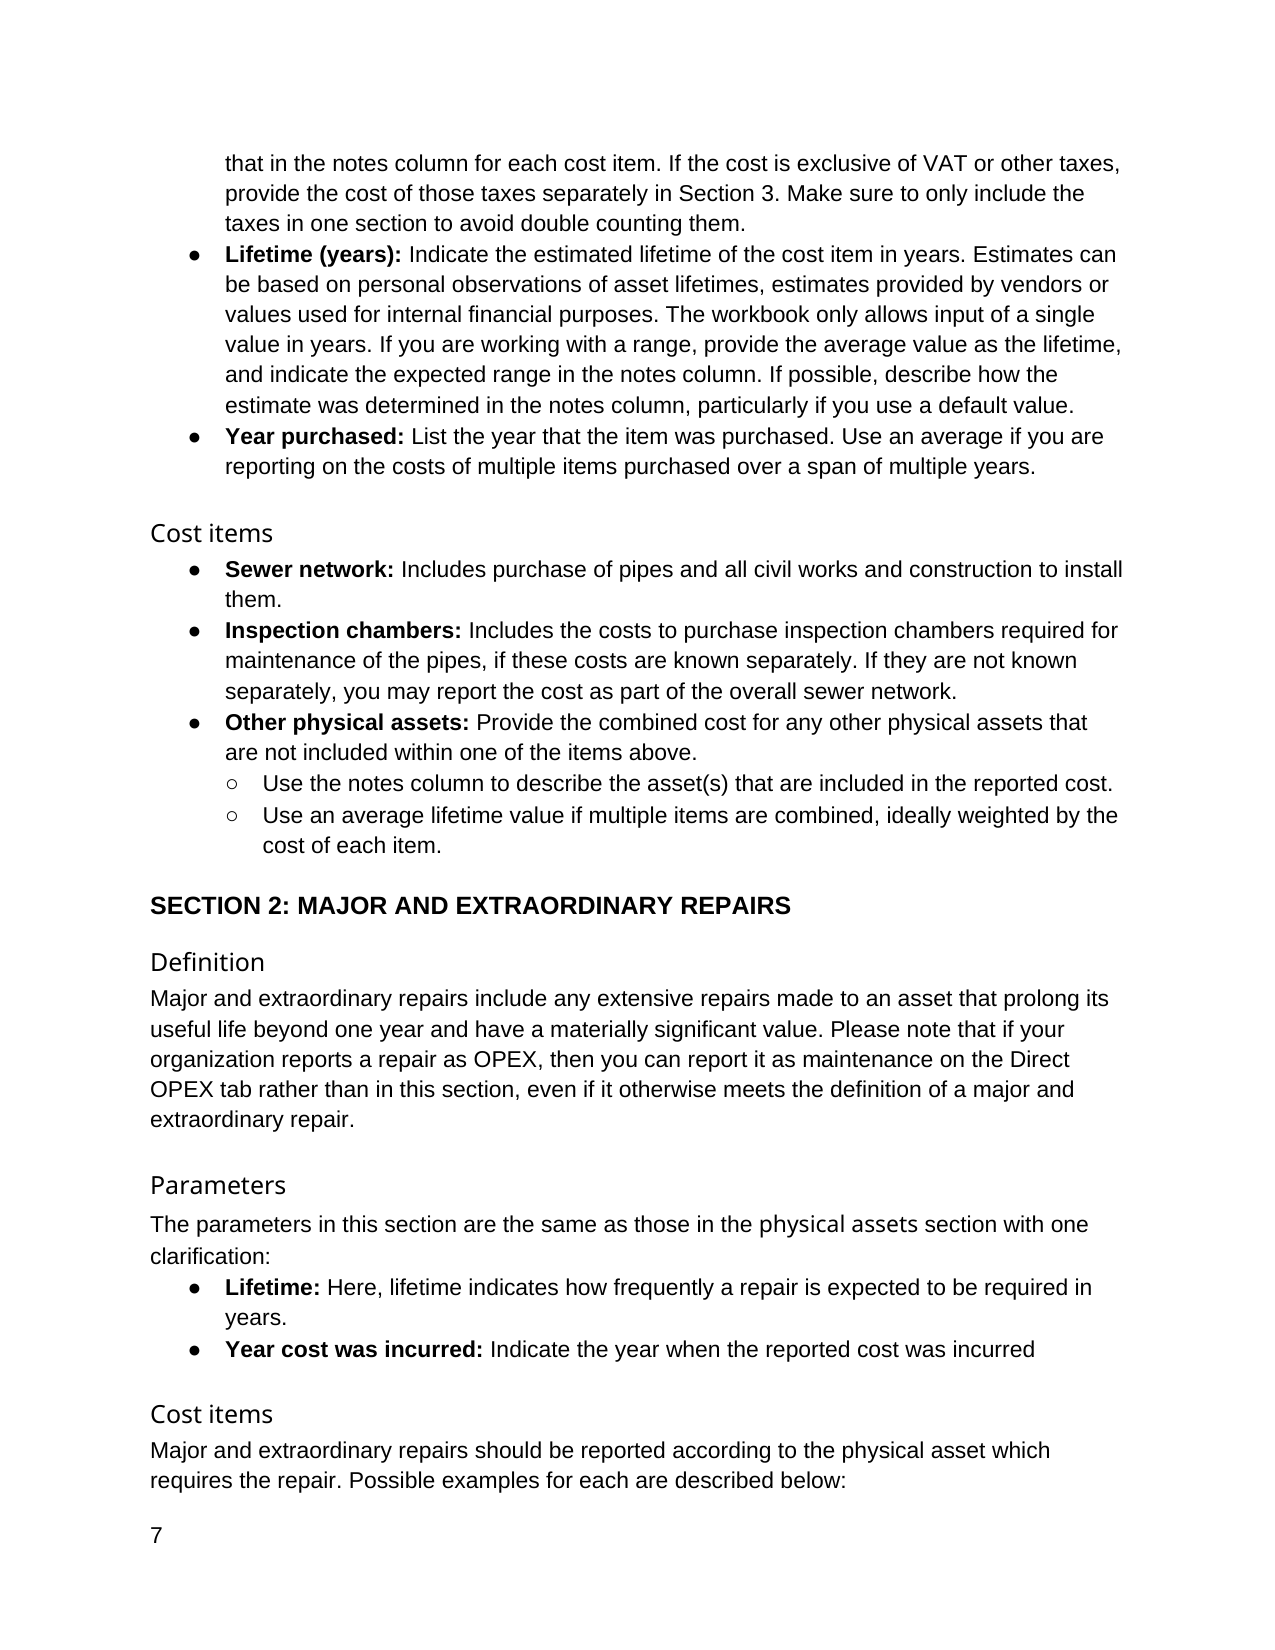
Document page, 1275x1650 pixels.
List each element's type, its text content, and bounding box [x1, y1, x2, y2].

list Other physical assets: Provide the combined cost for any other physical assets that are not included within one of the items above. [187, 709, 1125, 766]
subtitle Cost items [150, 1397, 1125, 1431]
list Lifetime: Here, lifetime indicates how frequently a repair is expected to be required in years. [187, 1274, 1125, 1331]
subtitle Definition [150, 945, 1125, 979]
list Year purchased: List the year that the item was purchased. Use an average if you are reporting on the costs of multiple items purchased over a span of multiple years. [187, 423, 1125, 479]
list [187, 150, 1125, 237]
list Lifetime (years): Indicate the estimated lifetime of the cost item in years. Estimates can be based on personal observations of asset lifetimes, estimates provided by vendors or values used for internal financial purposes. The workbook only allows input of a single value in years. If you are working with a range, provide the average value as the lifetime, and indicate the expected range in the notes column. If possible, describe how the estimate was determined in the notes column, particularly if you use a default value. [187, 241, 1125, 418]
list Use the notes column to describe the asset(s) that are included in the reported cost. [225, 770, 1125, 797]
text The parameters in this section are the same as those in the physical assets section with one clarification: [150, 1208, 1125, 1269]
text Major and extraordinary repairs should be reported according to the physical asset which requires the repair. Possible examples for each are described below: [150, 1437, 1125, 1494]
subtitle Cost items [150, 516, 1125, 550]
list Sewer network: Includes purchase of pipes and all civil works and construction to install them. [187, 556, 1125, 612]
text Major and extraordinary repairs include any extensive repairs made to an asset that prolong its useful life beyond one year and have a materially significant value. Please note that if your organization reports a repair as OPEX, then you can report it as maintenance on the Direct OPEX tab rather than in this section, even if it otherwise meets the definition of a major and extraordinary repair. [150, 985, 1125, 1132]
list Year cost was incurred: Indicate the year when the reported cost was incurred [187, 1336, 1125, 1362]
list Inspection chambers: Includes the costs to purchase inspection chambers required for maintenance of the pipes, if these costs are known separately. If they are not known separately, you may report the cost as part of the overall sewer network. [187, 617, 1125, 704]
subtitle SECTION 2: MAJOR AND EXTRAORDINARY REPAIRS [150, 891, 1125, 920]
list Use an average lifetime value if multiple items are combined, ideally weighted by the cost of each item. [225, 802, 1125, 858]
subtitle Parameters [150, 1168, 1125, 1202]
